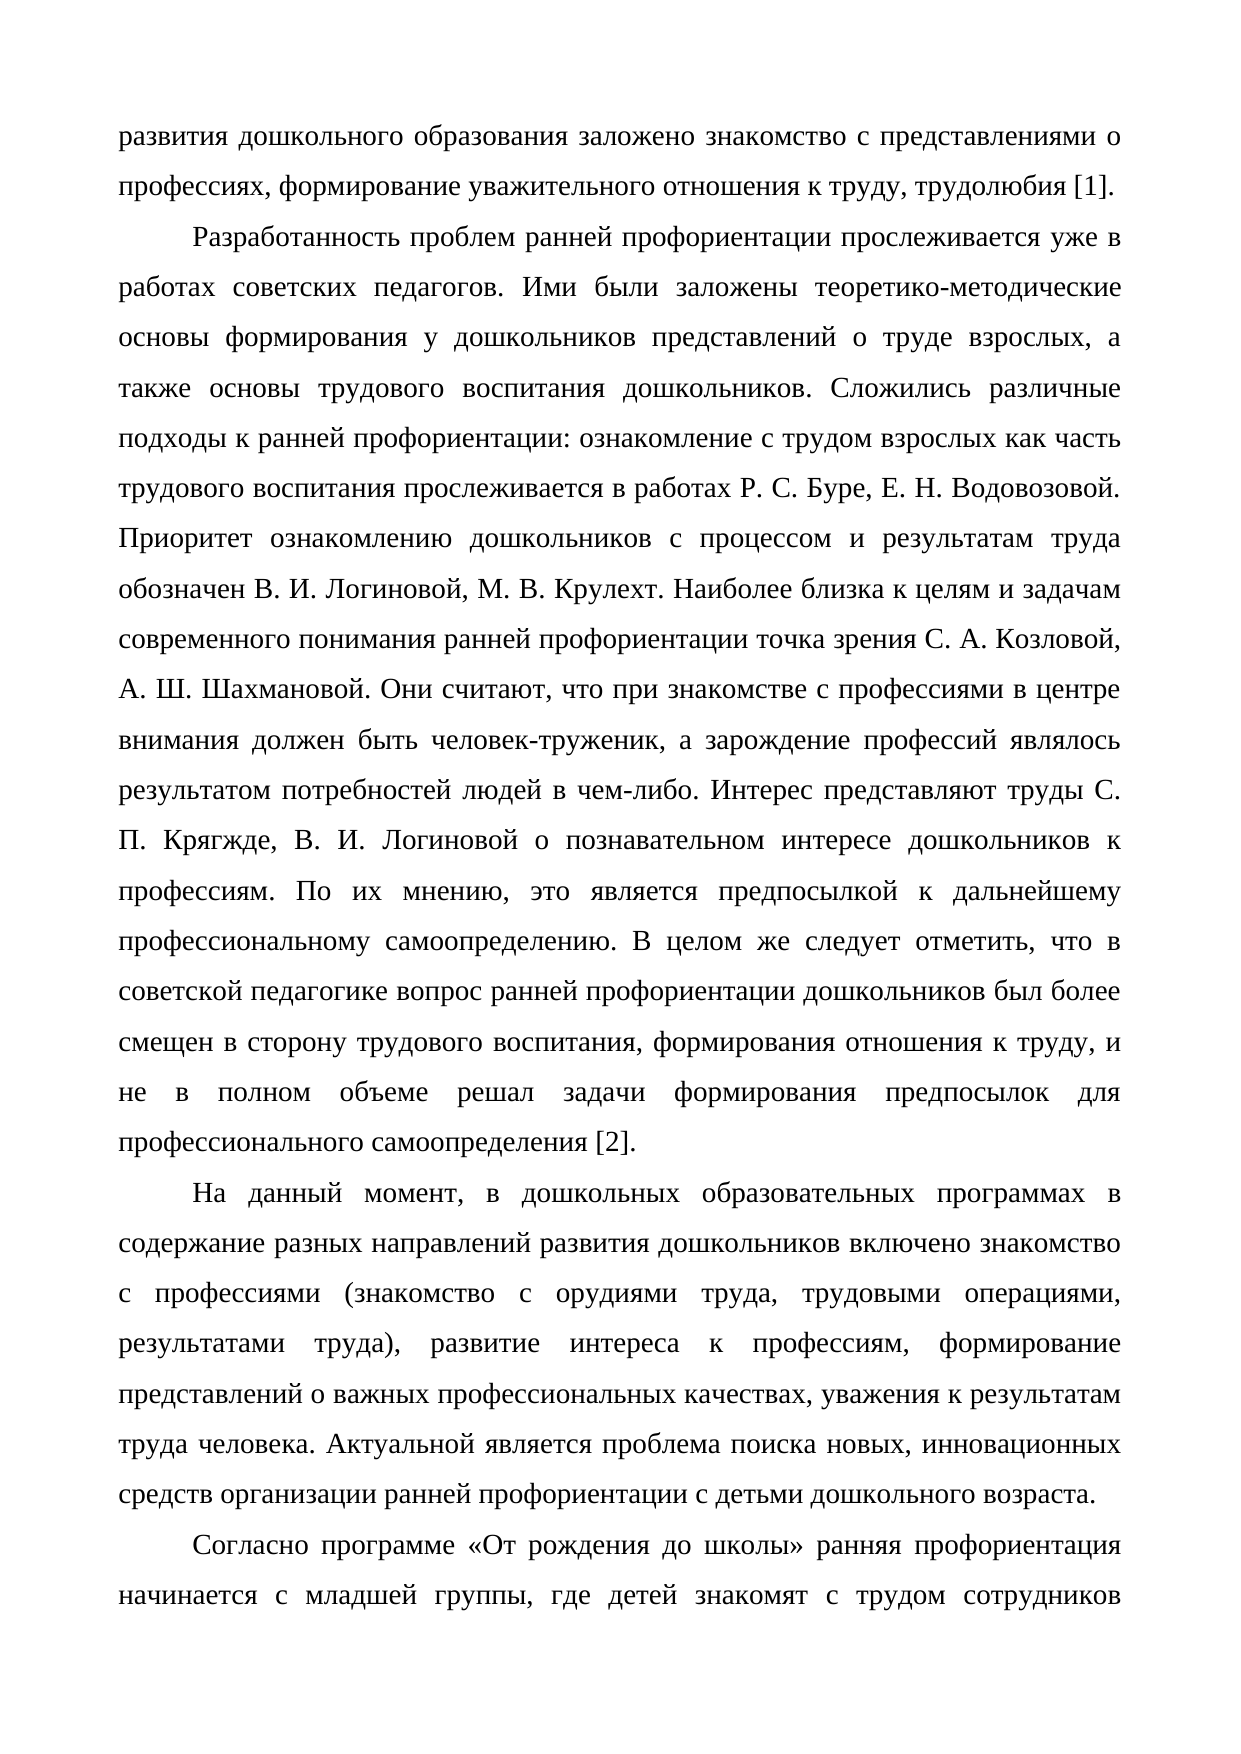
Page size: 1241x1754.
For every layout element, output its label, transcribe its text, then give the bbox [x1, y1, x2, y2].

text Разработанность проблем ранней профориентации прослеживается уже в работах советских педагогов. Ими были заложены теоретико-методические основы формирования у дошкольников представлений о труде взрослых, а также основы трудового воспитания дошкольников. Сложились различные подходы к ранней профориентации: ознакомление с трудом взрослых как часть трудового воспитания прослеживается в работах Р. С. Буре, Е. Н. Водовозовой. Приоритет ознакомлению дошкольников с процессом и результатам труда обозначен В. И. Логиновой, М. В. Крулехт. Наиболее близка к целям и задачам современного понимания ранней профориентации точка зрения С. А. Козловой, А. Ш. Шахмановой. Они считают, что при знакомстве с профессиями в центре внимания должен быть человек-труженик, а зарождение профессий являлось результатом потребностей людей в чем-либо. Интерес представляют труды С. П. Крягжде, В. И. Логиновой о познавательном интересе дошкольников к профессиям. По их мнению, это является предпосылкой к дальнейшему профессиональному самоопределению. В целом же следует отметить, что в советской педагогике вопрос ранней профориентации дошкольников был более смещен в сторону трудового воспитания, формирования отношения к труду, и не в полном объеме решал задачи формирования предпосылок для профессионального самоопределения [2]. [118, 219, 1122, 1158]
text На данный момент, в дошкольных образовательных программах в содержание разных направлений развития дошкольников включено знакомство с профессиями (знакомство с орудиями труда, трудовыми операциями, результатами труда), развитие интереса к профессиям, формирование представлений о важных профессиональных качествах, уважения к результатам труда человека. Актуальной является проблема поиска новых, инновационных средств организации ранней профориентации с детьми дошкольного возраста. [118, 1175, 1122, 1510]
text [118, 118, 1122, 202]
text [118, 1527, 1122, 1611]
